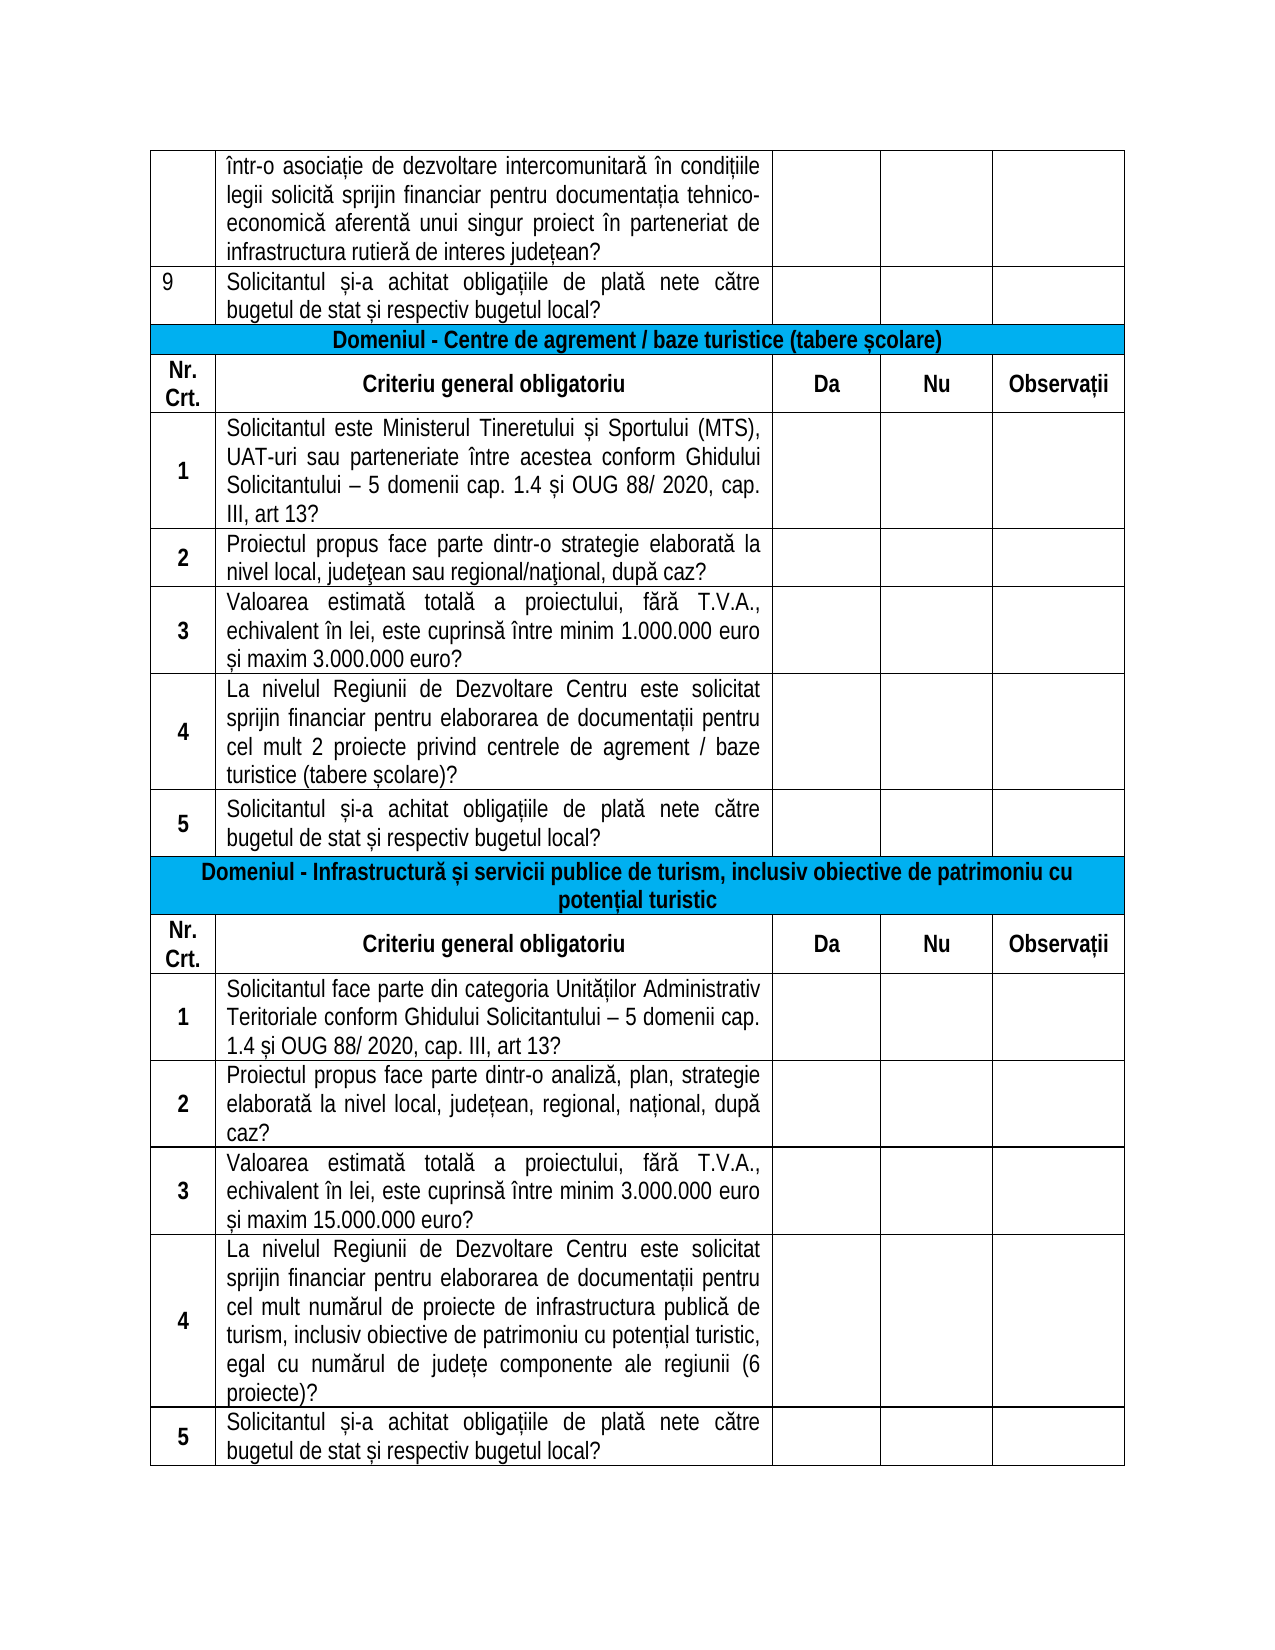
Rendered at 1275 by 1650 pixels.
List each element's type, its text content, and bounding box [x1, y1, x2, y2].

table_cell [773, 413, 880, 528]
table_cell [993, 674, 1124, 789]
table_cell 8 [151, 151, 215, 266]
table_cell Criteriu general obligatoriu [216, 355, 772, 412]
table_cell Solicitantul și-a achitat obligațiile de plată nete către bugetul de stat și respectiv bugetul local? [216, 267, 772, 324]
table_cell [773, 267, 880, 324]
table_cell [216, 151, 772, 266]
table_cell [993, 1061, 1124, 1146]
table_cell [881, 151, 992, 266]
table_cell 5 [151, 790, 215, 856]
table_cell [773, 974, 880, 1059]
table_cell [993, 974, 1124, 1059]
table_cell [773, 674, 880, 789]
table_cell Solicitantul este Ministerul Tineretului și Sportului (MTS), UAT-uri sau parteneriate între acestea conform Ghidului Solicitantului – 5 domenii cap. 1.4 și OUG 88/ 2020, cap. III, art 13? [216, 413, 772, 528]
table_cell [881, 587, 992, 673]
table_cell Nu [881, 355, 992, 412]
table_cell 4 [151, 1235, 215, 1406]
table_cell 5 [151, 1408, 215, 1465]
table_cell [993, 529, 1124, 586]
table_cell [773, 151, 880, 266]
table_cell Nu [881, 915, 992, 972]
table_cell Da [773, 355, 880, 412]
table_cell 2 [151, 529, 215, 586]
table_cell [773, 790, 880, 856]
table_cell [881, 974, 992, 1059]
table_cell 3 [151, 587, 215, 673]
table_cell Nr. Crt. [151, 915, 215, 972]
table_cell [993, 267, 1124, 324]
table_cell Solicitantul și-a achitat obligațiile de plată nete către bugetul de stat și respectiv bugetul local? [216, 790, 772, 856]
table_cell 4 [151, 674, 215, 789]
table_cell 3 [151, 1148, 215, 1233]
table_cell [881, 1235, 992, 1406]
table_cell [881, 1061, 992, 1146]
table_cell 9 [151, 267, 215, 324]
table_cell Domeniul - Centre de agrement / baze turistice (tabere școlare) [151, 325, 1124, 354]
table_cell Nr. Crt. [151, 355, 215, 412]
table_cell [881, 529, 992, 586]
table_cell [773, 529, 880, 586]
table_cell La nivelul Regiunii de Dezvoltare Centru este solicitat sprijin financiar pentru elaborarea de documentații pentru cel mult 2 proiecte privind centrele de agrement / baze turistice (tabere școlare)? [216, 674, 772, 789]
table_cell 1 [151, 974, 215, 1059]
table_cell [993, 1148, 1124, 1233]
table_cell [993, 1408, 1124, 1465]
table_cell Valoarea estimată totală a proiectului, fără T.V.A., echivalent în lei, este cuprinsă între minim 3.000.000 euro și maxim 15.000.000 euro? [216, 1148, 772, 1233]
table_cell Observații [993, 355, 1124, 412]
table_cell Proiectul propus face parte dintr-o analiză, plan, strategie elaborată la nivel local, județean, regional, național, după caz? [216, 1061, 772, 1146]
table_cell [993, 1235, 1124, 1406]
table_cell La nivelul Regiunii de Dezvoltare Centru este solicitat sprijin financiar pentru elaborarea de documentații pentru cel mult numărul de proiecte de infrastructura publică de turism, inclusiv obiective de patrimoniu cu potențial turistic, egal cu numărul de județe componente ale regiunii (6 proiecte)? [216, 1235, 772, 1406]
table_cell [993, 587, 1124, 673]
table_cell Proiectul propus face parte dintr-o strategie elaborată la nivel local, judeţean sau regional/naţional, după caz? [216, 529, 772, 586]
table_cell [881, 413, 992, 528]
table_cell Solicitantul face parte din categoria Unităților Administrativ Teritoriale conform Ghidului Solicitantului – 5 domenii cap. 1.4 și OUG 88/ 2020, cap. III, art 13? [216, 974, 772, 1059]
table_cell 2 [151, 1061, 215, 1146]
table_cell Criteriu general obligatoriu [216, 915, 772, 972]
table_cell [773, 587, 880, 673]
table_cell [773, 1408, 880, 1465]
table_cell [773, 1061, 880, 1146]
table_cell [773, 1148, 880, 1233]
table_cell [993, 413, 1124, 528]
table_cell [881, 790, 992, 856]
table_cell [993, 790, 1124, 856]
table_cell [881, 1408, 992, 1465]
table_cell Da [773, 915, 880, 972]
table_cell [993, 151, 1124, 266]
table_cell Domeniul - Infrastructură și servicii publice de turism, inclusiv obiective de patrimoniu cu potențial turistic [151, 857, 1124, 914]
table_cell Valoarea estimată totală a proiectului, fără T.V.A., echivalent în lei, este cuprinsă între minim 1.000.000 euro și maxim 3.000.000 euro? [216, 587, 772, 673]
table_cell [881, 1148, 992, 1233]
table_cell 1 [151, 413, 215, 528]
table_cell [881, 267, 992, 324]
table_cell [881, 674, 992, 789]
table_cell [773, 1235, 880, 1406]
table_cell Observații [993, 915, 1124, 972]
table_cell Solicitantul și-a achitat obligațiile de plată nete către bugetul de stat și respectiv bugetul local? [216, 1408, 772, 1465]
